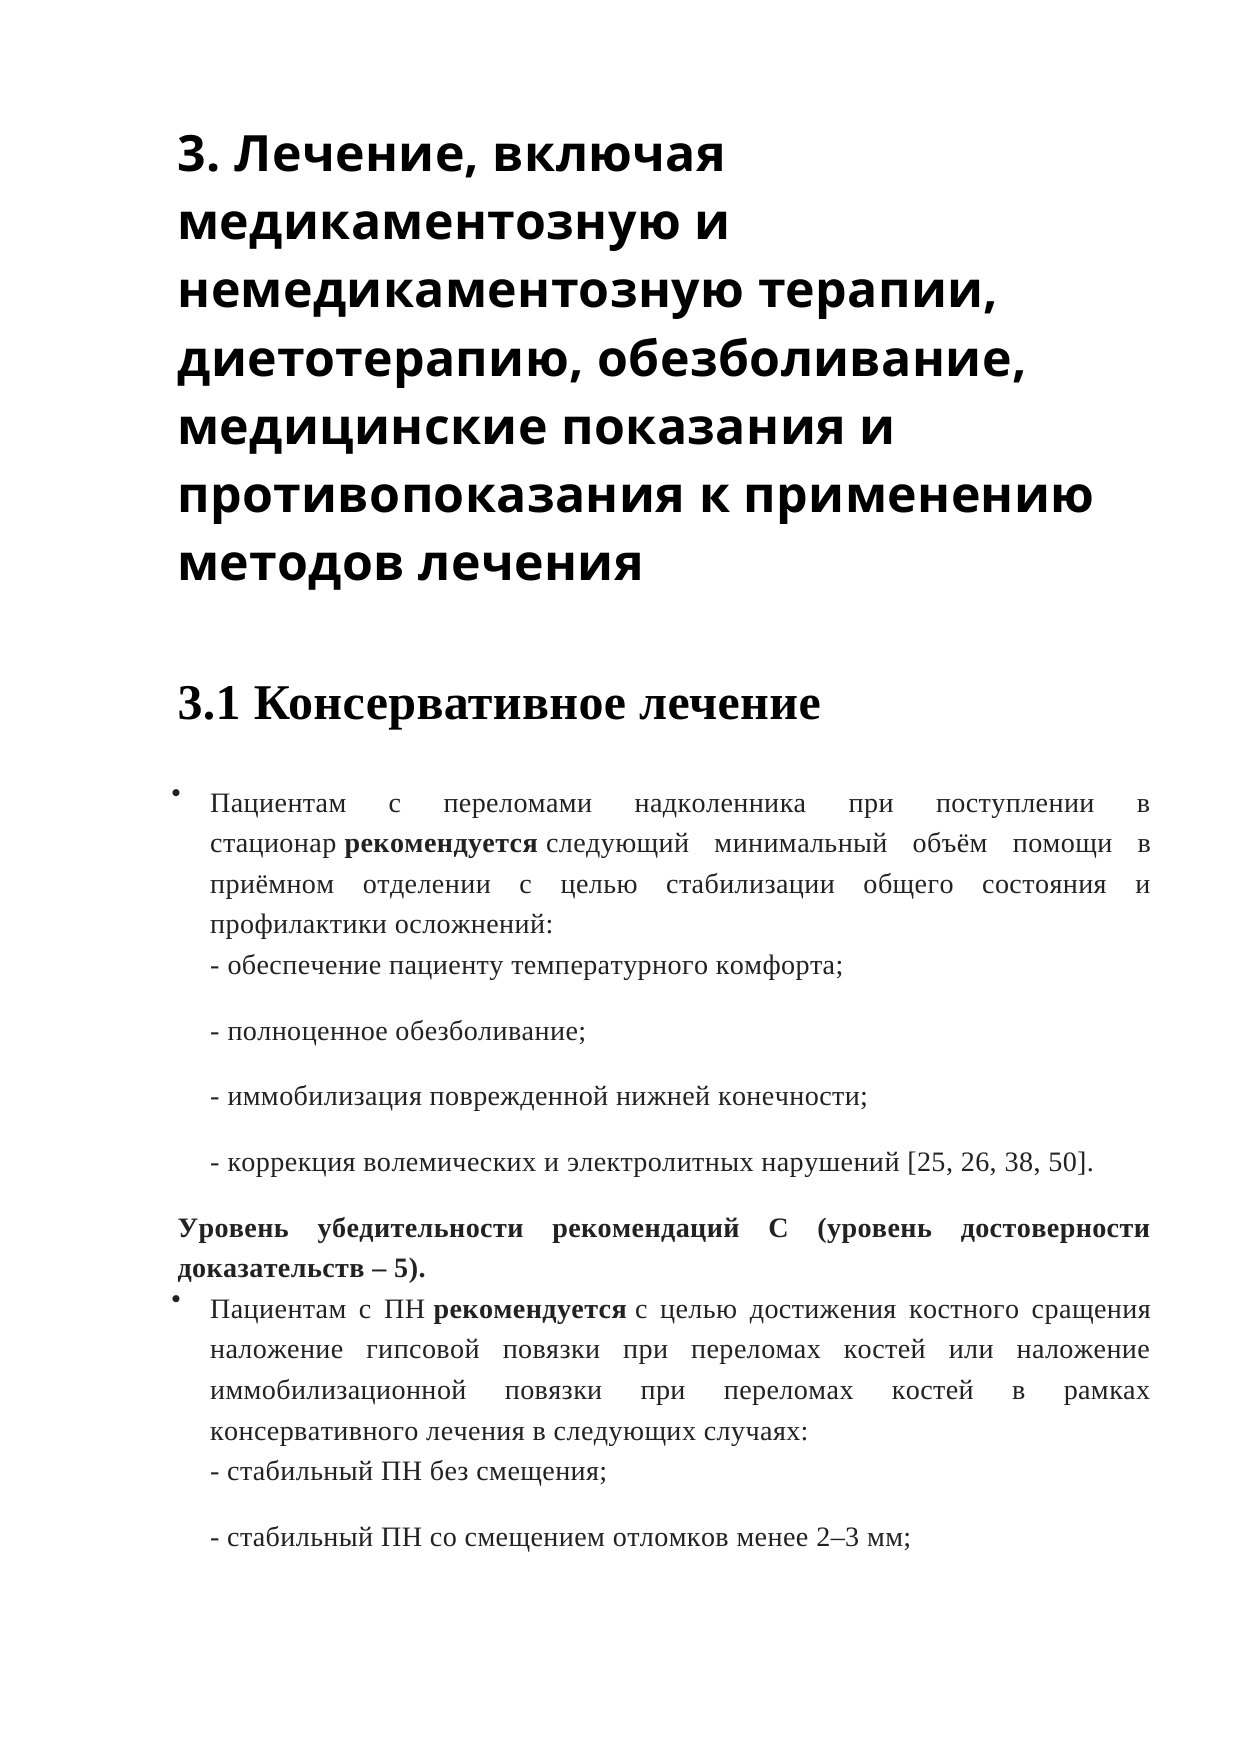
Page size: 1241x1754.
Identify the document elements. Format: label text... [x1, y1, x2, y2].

text - коррекция волемических и электролитных нарушений [25, 26, 38, 50]. [210, 1137, 1152, 1177]
text 3. Лечение, включая медикаментозную и немедикаментозную терапии, диетотерапию, обезболивание, медицинские показания и противопоказания к применению методов лечения [177, 118, 1152, 595]
text - стабильный ПН со смещением отломков менее 2–3 мм; [210, 1512, 1152, 1552]
text - обеспечение пациенту температурного комфорта; [210, 940, 1152, 981]
text Уровень убедительности рекомендаций C (уровень достоверности доказательств – 5). [177, 1202, 1152, 1284]
text - иммобилизация поврежденной нижней конечности; [210, 1071, 1152, 1112]
list Пациентам с ПН рекомендуется с целью достижения костного сращения наложение гипсовой повязки при переломах костей или наложение иммобилизационной повязки при переломах костей в рамках консервативного лечения в следующих случаях: [172, 1284, 1152, 1446]
text 3.1 Консервативное лечение [177, 673, 1152, 731]
text - стабильный ПН без смещения; [210, 1446, 1152, 1487]
list Пациентам с переломами надколенника при поступлении в стационар рекомендуется следующий минимальный объём помощи в приёмном отделении с целью стабилизации общего состояния и профилактики осложнений: [172, 777, 1152, 940]
text - полноценное обезболивание; [210, 1006, 1152, 1046]
